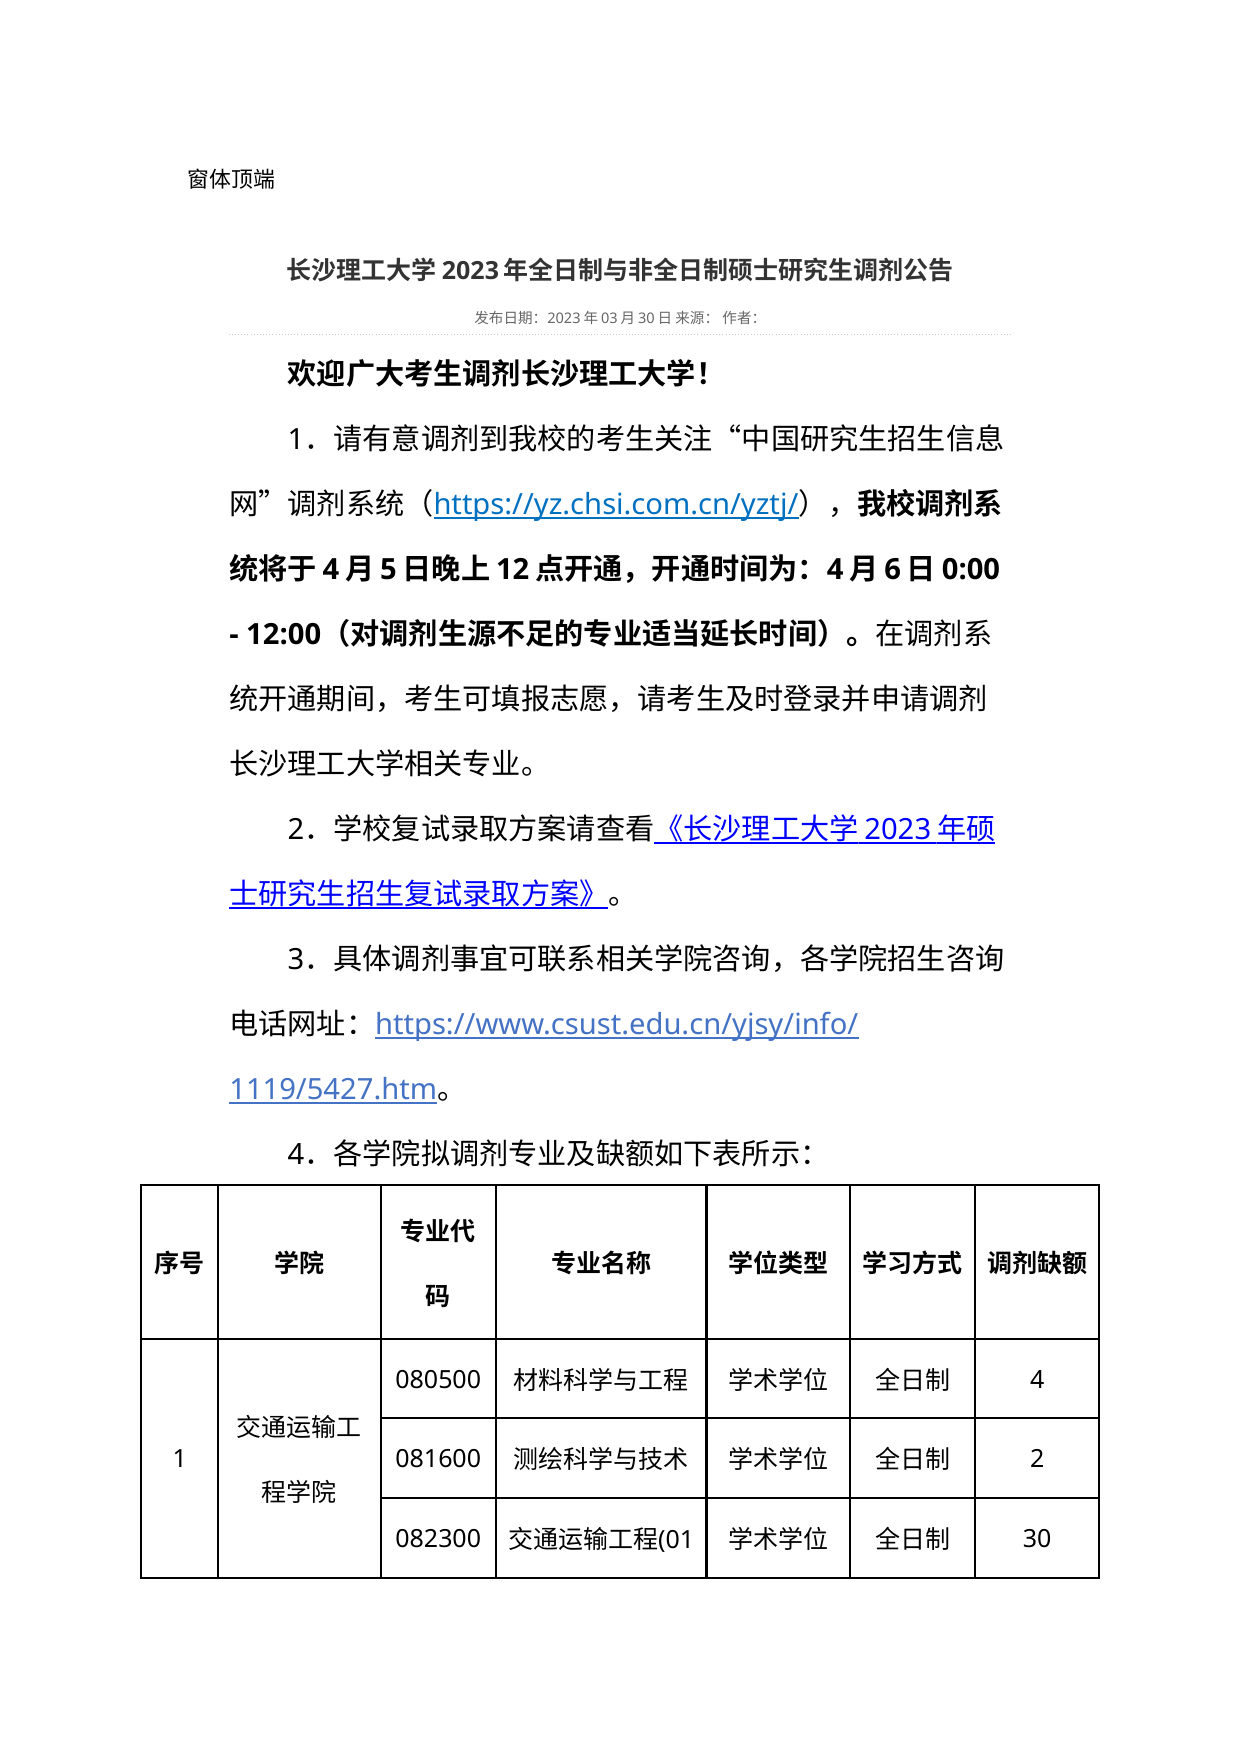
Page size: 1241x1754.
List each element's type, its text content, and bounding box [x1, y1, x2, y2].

table_cell 交通运输工程(01道路与铁道工程) [497, 1499, 705, 1577]
table_cell 082300 [382, 1499, 495, 1577]
text 1．请有意调剂到我校的考生关注“中国研究生招生信息网”调剂系统（https://yz.chsi.com.cn/yztj/），我校调剂系统将于4月5日晚上12点开通，开通时间为：4月6日0:00 - 12:00（对调剂生源不足的专业适当延长时间）。在调剂系统开通期间，考生可填报志愿，请考生及时登录并申请调剂长沙理工大学相关专业。 [229, 404, 1011, 794]
text 2．学校复试录取方案请查看《长沙理工大学2023年硕士研究生招生复试录取方案》。 [229, 794, 1011, 924]
text 3．具体调剂事宜可联系相关学院咨询，各学院招生咨询电话网址：https://www.csust.edu.cn/yjsy/info/1119/5427.htm。 [229, 924, 1011, 1119]
table_cell 学术学位 [708, 1340, 849, 1417]
subtitle 长沙理工大学2023年全日制与非全日制硕士研究生调剂公告 [229, 236, 1011, 301]
table_cell 081600 [382, 1419, 495, 1497]
table_cell 学术学位 [708, 1499, 849, 1577]
table_header 学习方式 [851, 1186, 974, 1337]
table_header 专业名称 [497, 1186, 705, 1337]
table_cell 测绘科学与技术 [497, 1419, 705, 1497]
table_cell 2 [976, 1419, 1098, 1497]
table_cell 学术学位 [708, 1419, 849, 1497]
text 欢迎广大考生调剂长沙理工大学！ [229, 339, 1011, 404]
text 4．各学院拟调剂专业及缺额如下表所示： [229, 1119, 1011, 1184]
table_cell 全日制 [851, 1499, 974, 1577]
table_cell 材料科学与工程 [497, 1340, 705, 1417]
table_cell 4 [976, 1340, 1098, 1417]
table_cell 1 [142, 1340, 217, 1577]
table_header 序号 [142, 1186, 217, 1337]
table_cell 交通运输工程学院 [219, 1340, 380, 1577]
text 发布日期：2023年03月30日 来源： 作者： [229, 301, 1011, 334]
table_cell 全日制 [851, 1340, 974, 1417]
table_cell 30 [976, 1499, 1098, 1577]
table_cell 080500 [382, 1340, 495, 1417]
table_header 调剂缺额 [976, 1186, 1098, 1337]
table_cell 全日制 [851, 1419, 974, 1497]
table_header 专业代码 [382, 1186, 495, 1337]
table_header 学院 [219, 1186, 380, 1337]
table_header 学位类型 [708, 1186, 849, 1337]
